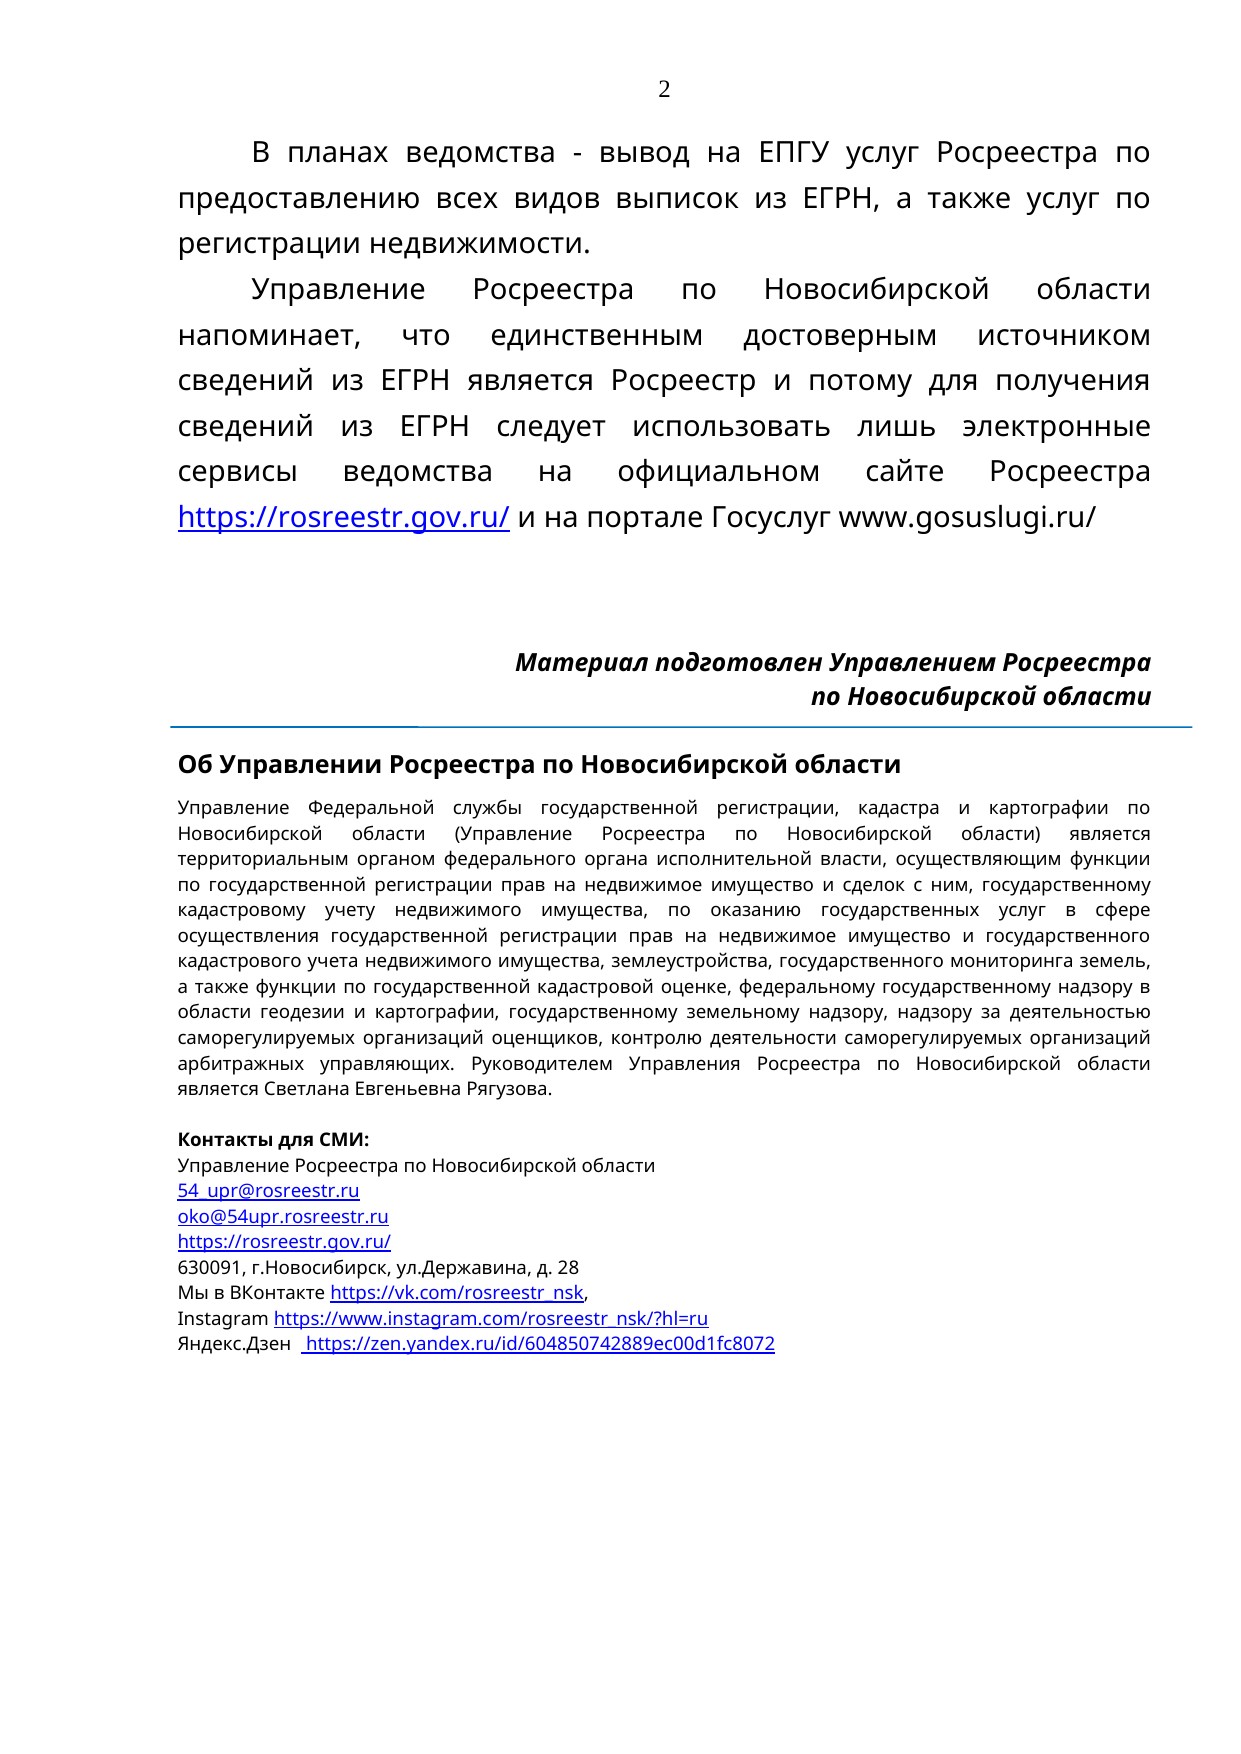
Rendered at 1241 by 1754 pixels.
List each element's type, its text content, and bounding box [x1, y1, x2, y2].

text Об Управлении Росреестра по Новосибирской области [177, 746, 1152, 780]
text Instagram https://www.instagram.com/rosreestr_nsk/?hl=ru [177, 1305, 1152, 1331]
text по Новосибирской области [177, 678, 1152, 712]
text Материал подготовлен Управлением Росреестра [177, 644, 1152, 678]
text 630091, г.Новосибирск, ул.Державина, д. 28 [177, 1254, 1152, 1279]
text https://rosreestr.gov.ru/ [177, 1228, 1152, 1254]
text Мы в ВКонтакте https://vk.com/rosreestr_nsk, [177, 1279, 1152, 1305]
text Контакты для СМИ: [177, 1126, 1152, 1152]
text 54_upr@rosreestr.ru [177, 1177, 1152, 1203]
text В планах ведомства - вывод на ЕПГУ услуг Росреестра по предоставлению всех видов выписок из ЕГРН, а также услуг по регистрации недвижимости. [177, 131, 1152, 262]
text Управление Федеральной службы государственной регистрации, кадастра и картографии по Новосибирской области (Управление Росреестра по Новосибирской области) является территориальным органом федерального органа исполнительной власти, осуществляющим функции по государственной регистрации прав на недвижимое имущество и сделок с ним, государственному кадастровому учету недвижимого имущества, по оказанию государственных услуг в сфере осуществления государственной регистрации прав на недвижимое имущество и государственного кадастрового учета недвижимого имущества, землеустройства, государственного мониторинга земель, а также функции по государственной кадастровой оценке, федеральному государственному надзору в области геодезии и картографии, государственному земельному надзору, надзору за деятельностью саморегулируемых организаций оценщиков, контролю деятельности саморегулируемых организаций арбитражных управляющих. Руководителем Управления Росреестра по Новосибирской области является Светлана Евгеньевна Рягузова. [177, 794, 1152, 1101]
text Яндекс.Дзен https://zen.yandex.ru/id/604850742889ec00d1fc8072 [177, 1331, 1152, 1356]
text Управление Росреестра по Новосибирской области напоминает, что единственным достоверным источником сведений из ЕГРН является Росреестр и потому для получения сведений из ЕГРН следует использовать лишь электронные сервисы ведомства на официальном сайте Росреестра https://rosreestr.gov.ru/ и на портале Госуслуг www.gosuslugi.ru/ [177, 268, 1152, 536]
text oko@54upr.rosreestr.ru [177, 1203, 1152, 1228]
text Управление Росреестра по Новосибирской области [177, 1152, 1152, 1177]
